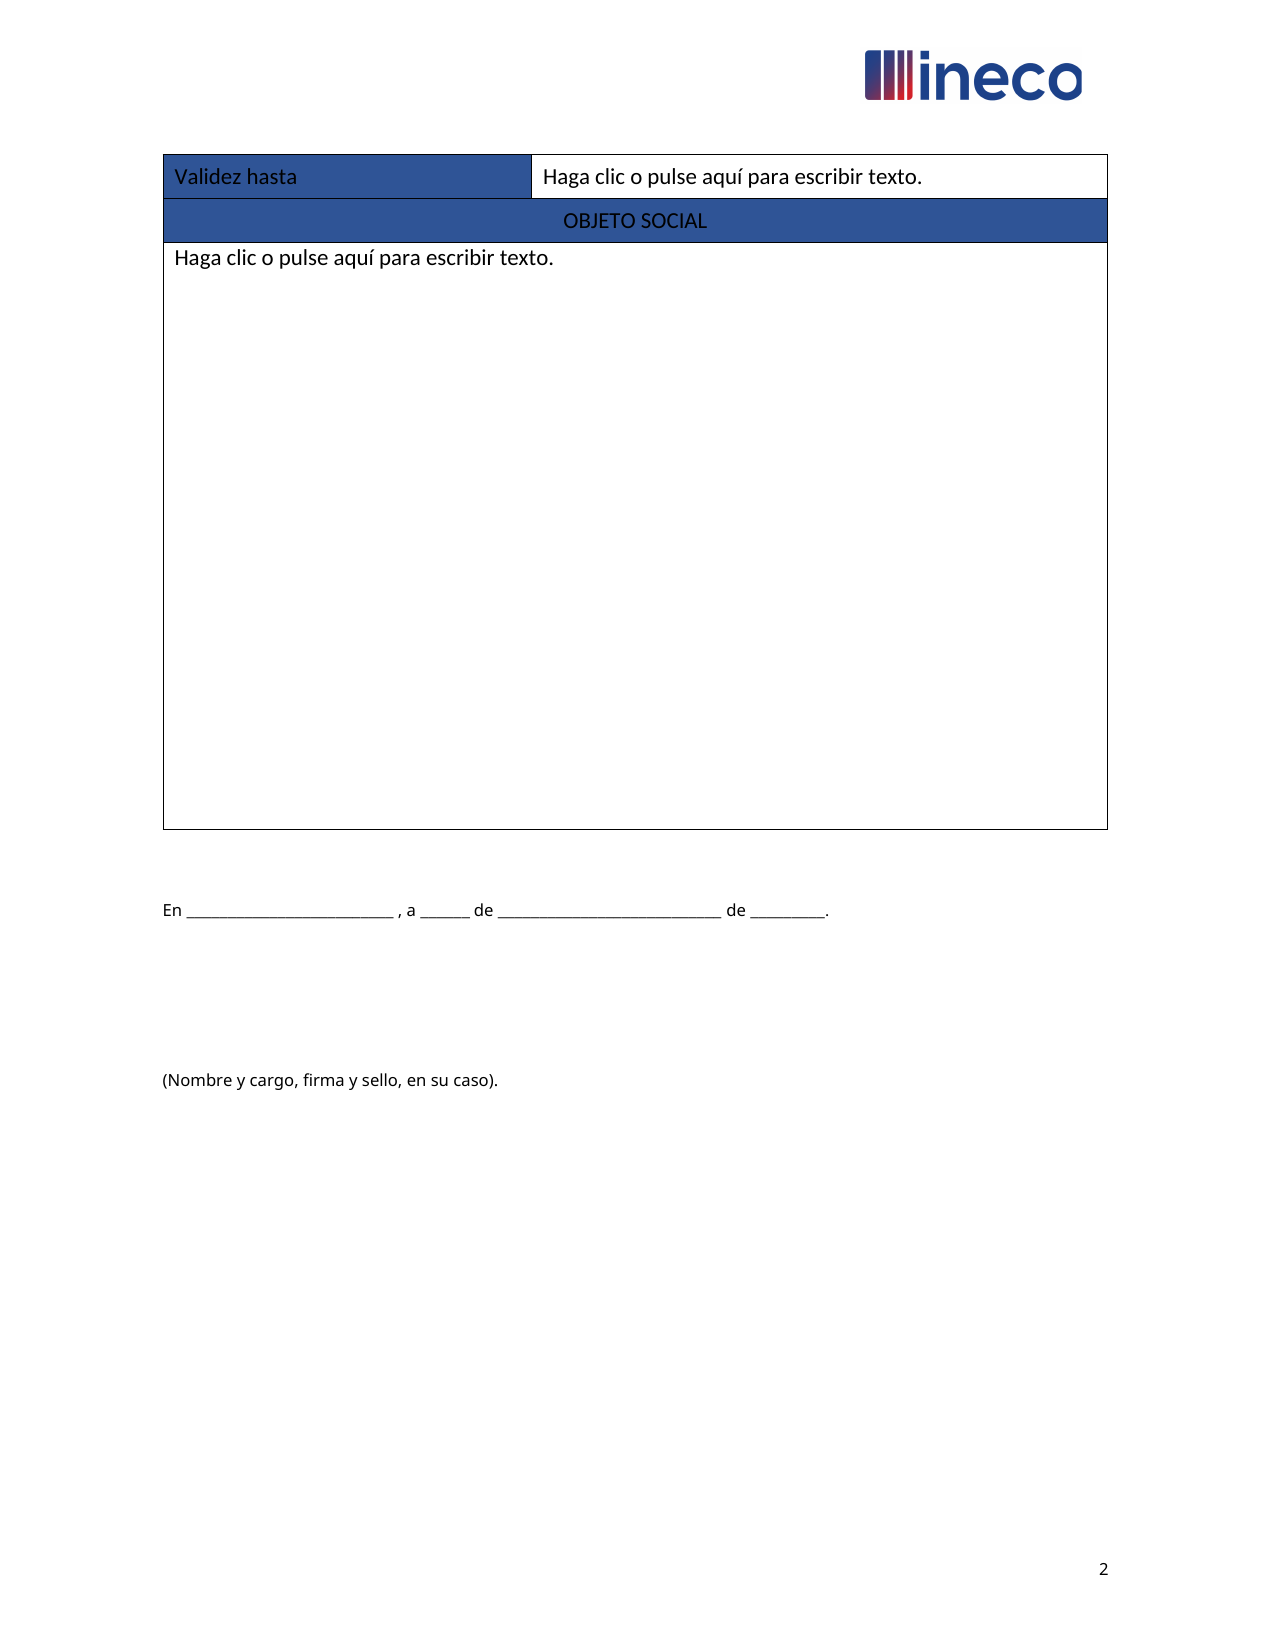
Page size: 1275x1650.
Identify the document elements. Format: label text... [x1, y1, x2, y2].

table_cell [164, 155, 531, 198]
picture [859, 47, 1082, 104]
table_cell [164, 199, 1107, 242]
text (Nombre y cargo, firma y sello, en su caso). [162, 1069, 1108, 1091]
text En , a de de . [162, 898, 1109, 921]
